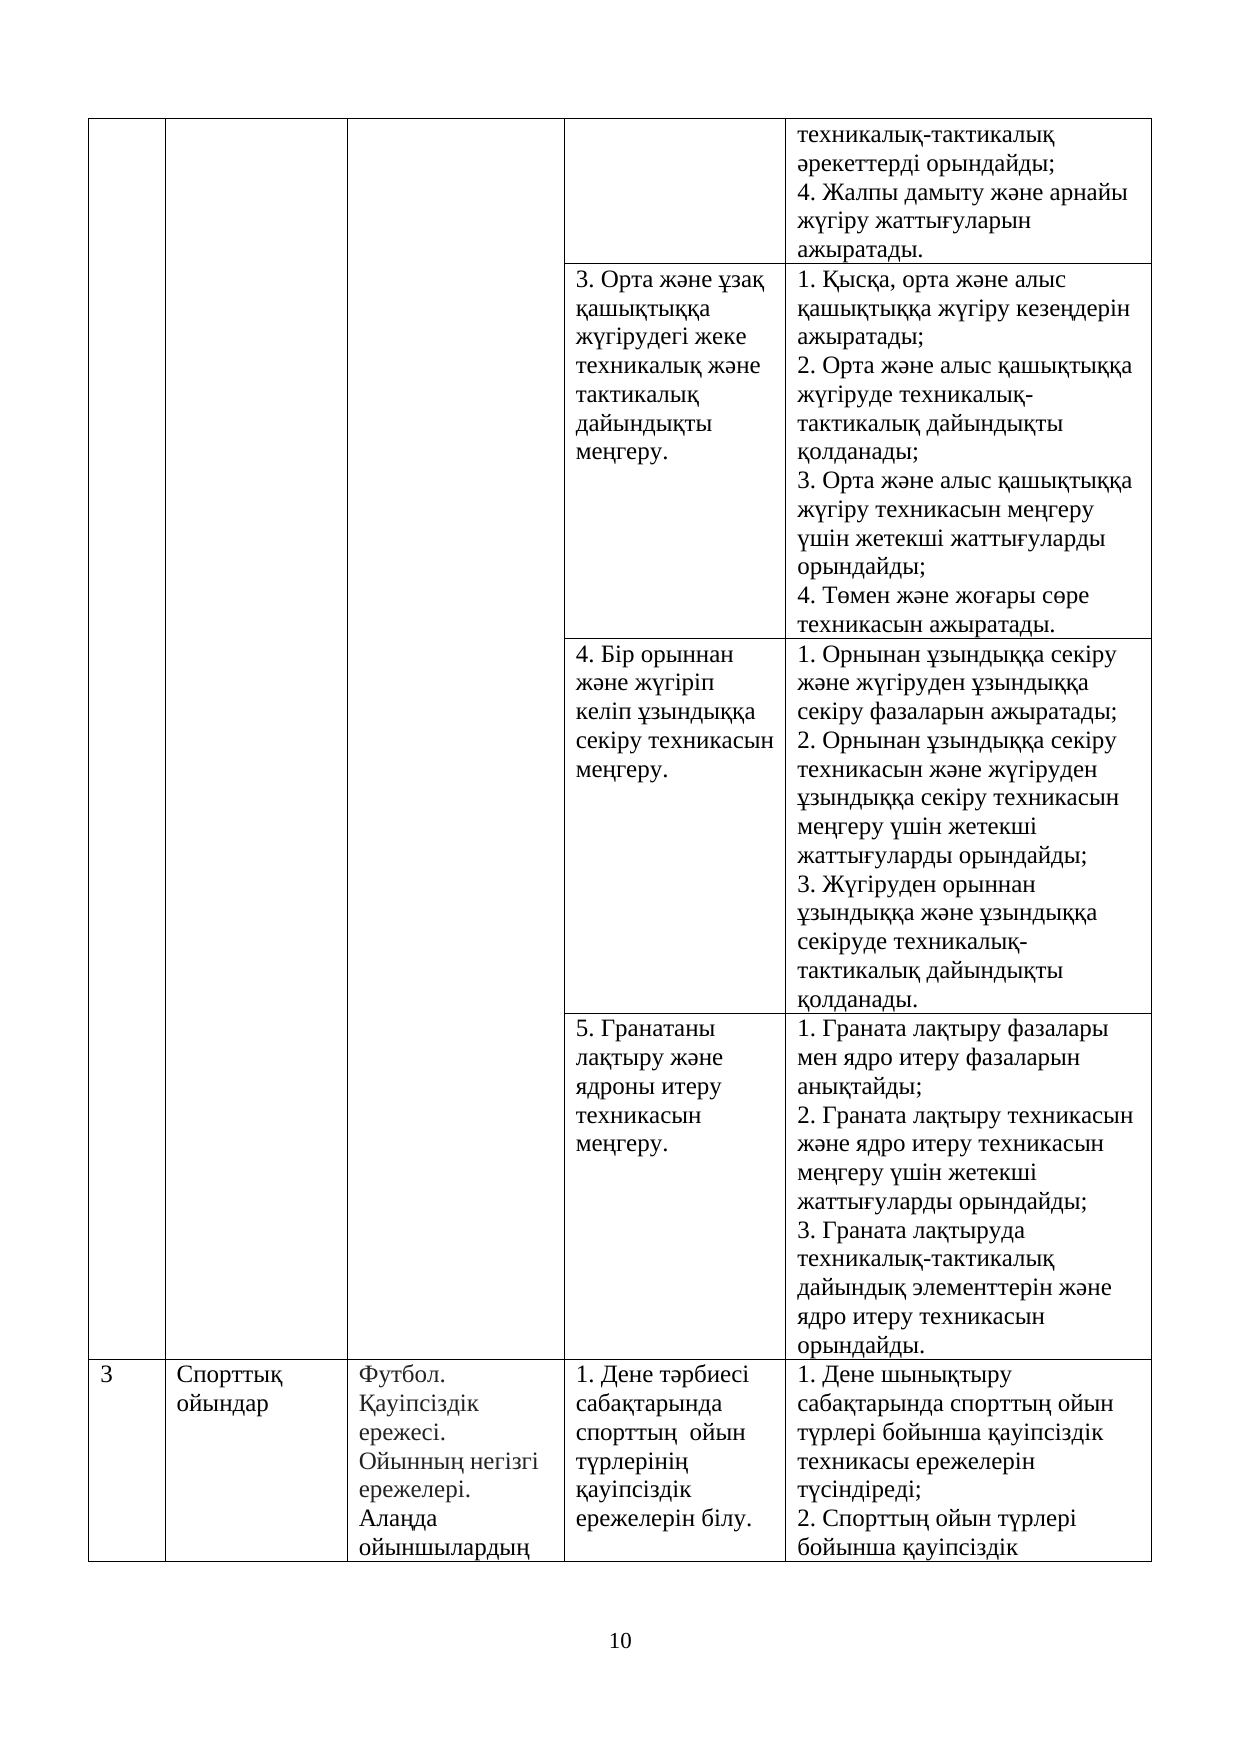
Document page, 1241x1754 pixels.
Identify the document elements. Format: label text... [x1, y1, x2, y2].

table_cell Спорттық ойындар [166, 1360, 347, 1561]
table_cell 3. Орта және ұзақ қашықтыққа жүгірудегі жеке техникалық және тактикалық дайындықты меңгеру. [565, 264, 785, 638]
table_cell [348, 1360, 564, 1561]
table_cell 4. Бір орыннан және жүгіріп келіп ұзындыққа секіру техникасын меңгеру. [565, 639, 785, 1012]
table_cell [565, 1360, 785, 1561]
table_cell 1. Граната лақтыру фазалары мен ядро итеру фазаларын анықтайды; 2. Граната лақтыру техникасын және ядро итеру техникасын меңгеру үшін жетекші жаттығуларды орындайды; 3. Граната лақтыруда техникалық-тактикалық дайындық элементтерін және ядро итеру техникасын орындайды. [786, 1014, 1151, 1358]
table_cell 3 [89, 1360, 165, 1561]
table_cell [786, 1360, 1151, 1561]
table_cell 1. Орнынан ұзындыққа секіру және жүгіруден ұзындыққа секіру фазаларын ажыратады; 2. Орнынан ұзындыққа секіру техникасын және жүгіруден ұзындыққа секіру техникасын меңгеру үшін жетекші жаттығуларды орындайды; 3. Жүгіруден орыннан ұзындыққа және ұзындыққа секіруде техникалық-тактикалық дайындықты қолданады. [786, 639, 1151, 1012]
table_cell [786, 119, 1151, 263]
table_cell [565, 119, 785, 263]
table_cell 5. Гранатаны лақтыру және ядроны итеру техникасын меңгеру. [565, 1014, 785, 1358]
table_cell 1. Қысқа, орта және алыс қашықтыққа жүгіру кезеңдерін ажыратады; 2. Орта және алыс қашықтыққа жүгіруде техникалық-тактикалық дайындықты қолданады; 3. Орта және алыс қашықтыққа жүгіру техникасын меңгеру үшін жетекші жаттығуларды орындайды; 4. Төмен және жоғары сөре техникасын ажыратады. [786, 264, 1151, 638]
